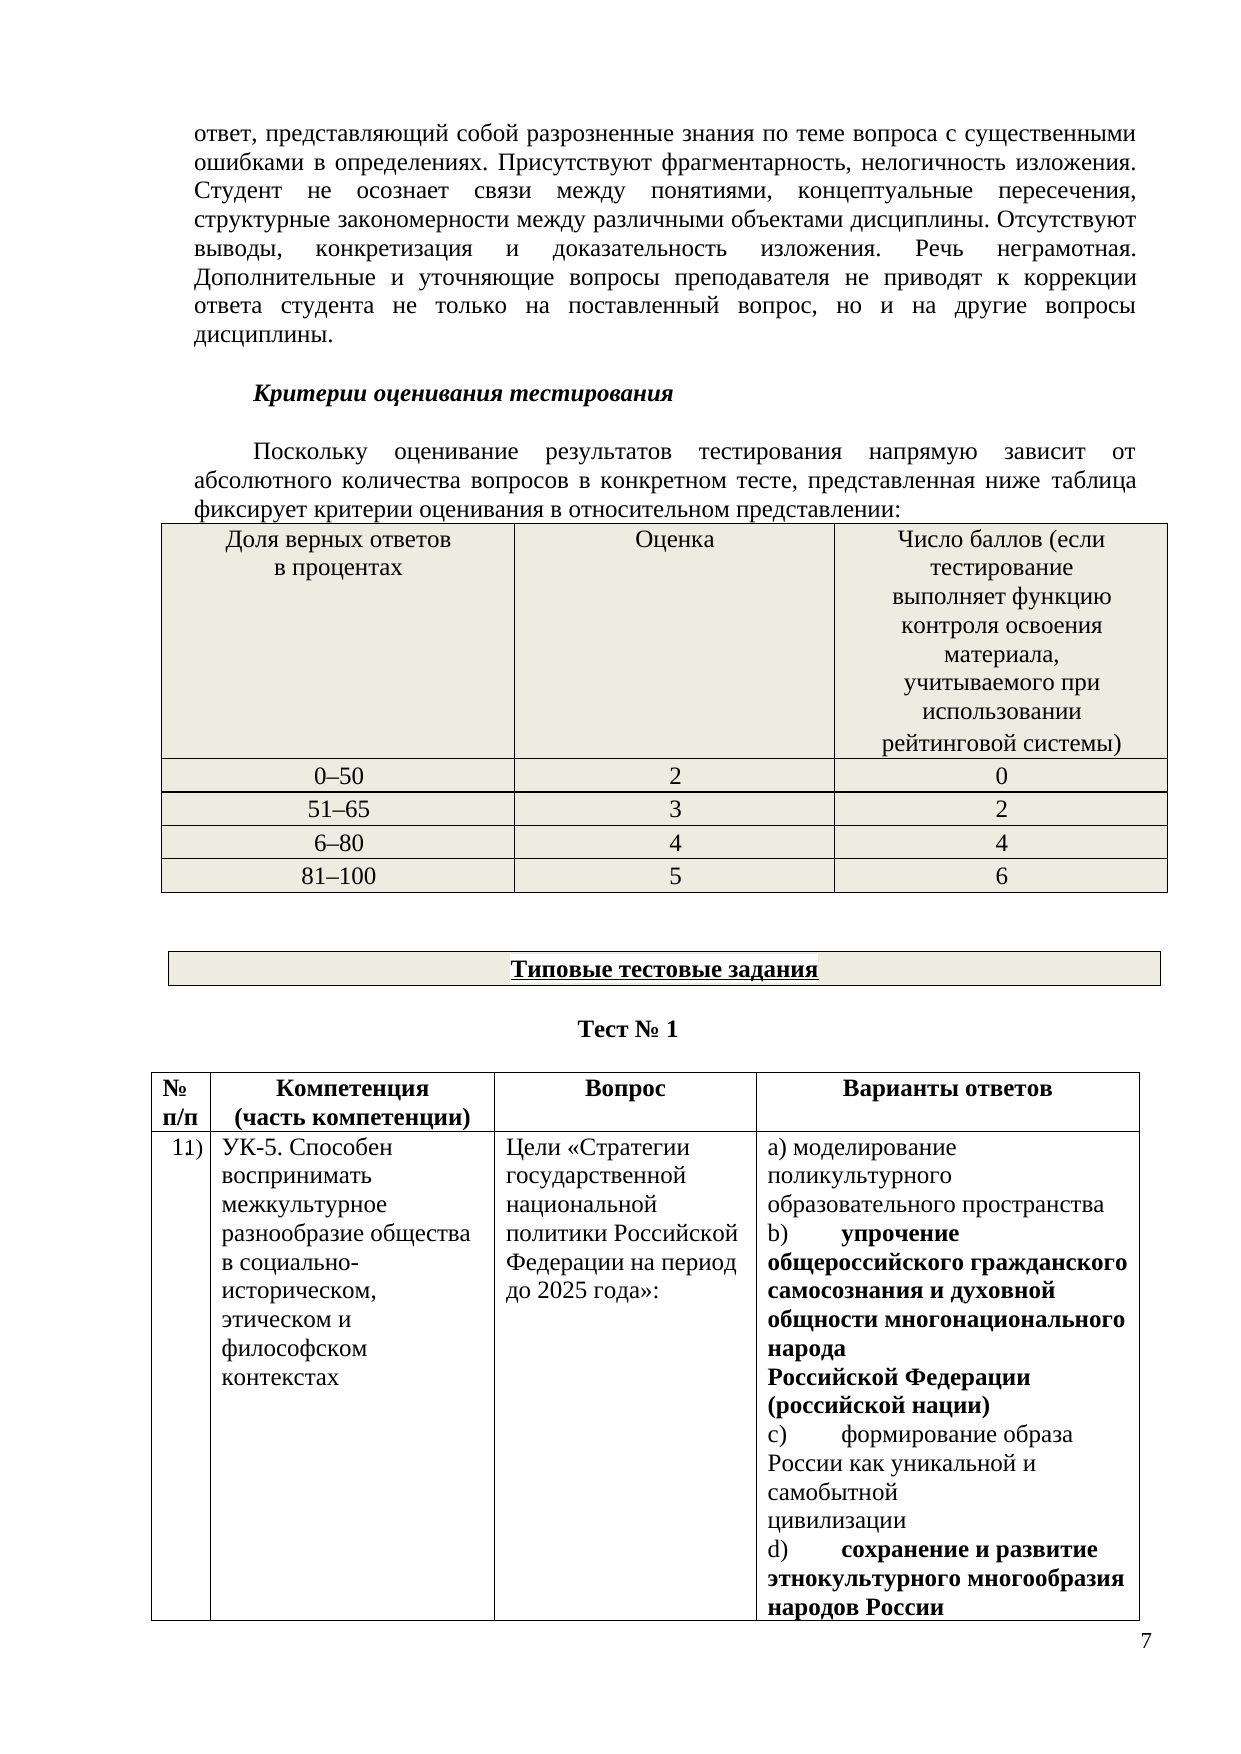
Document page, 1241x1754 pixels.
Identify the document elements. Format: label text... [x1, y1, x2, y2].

table_cell 6–80 [162, 826, 514, 858]
table_cell 2 [515, 759, 834, 791]
table_header Доля верных ответов в процентах [162, 524, 514, 758]
table_cell 3 [515, 793, 834, 825]
table_cell 5 [515, 859, 834, 892]
table_cell 0–50 [162, 759, 514, 791]
table_cell 0 [835, 759, 1167, 791]
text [194, 118, 1137, 348]
text Поскольку оценивание результатов тестирования напрямую зависит от абсолютного количества вопросов в конкретном тесте, представленная ниже таблица фиксирует критерии оценивания в относительном представлении: [194, 436, 1137, 523]
text Критерии оценивания тестирования [253, 378, 1152, 407]
table_header Оценка [515, 524, 834, 758]
table_header Компетенция (часть компетенции) [211, 1073, 494, 1131]
table_cell 51–65 [162, 793, 514, 825]
table_cell 6 [835, 859, 1167, 892]
table_header Вопрос [495, 1073, 756, 1131]
table_cell а) моделирование поликультурного образовательного пространства упрочение общероссийского гражданского самосознания и духовной общности многонационального народа Российской Федерации (российской нации) формирование образа России как уникальной и самобытной цивилизации сохранение и развитие этнокультурного многообразия народов России [757, 1132, 1139, 1620]
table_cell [211, 1132, 494, 1620]
text Типовые тестовые задания [169, 952, 1160, 985]
text Тест № 1 [177, 1014, 1152, 1043]
table_cell 1. [152, 1132, 210, 1620]
table_cell 81–100 [162, 859, 514, 892]
table_cell 4 [515, 826, 834, 858]
table_cell 4 [835, 826, 1167, 858]
table_header № п/п [152, 1073, 210, 1131]
table_cell 2 [835, 793, 1167, 825]
table_cell Цели «Стратегии государственной национальной политики Российской Федерации на период до 2025 года»: [495, 1132, 756, 1620]
table_header Число баллов (если тестирование выполняет функцию контроля освоения материала, учитываемого при использовании рейтинговой системы) [835, 524, 1167, 758]
table_header Варианты ответов [757, 1073, 1139, 1131]
